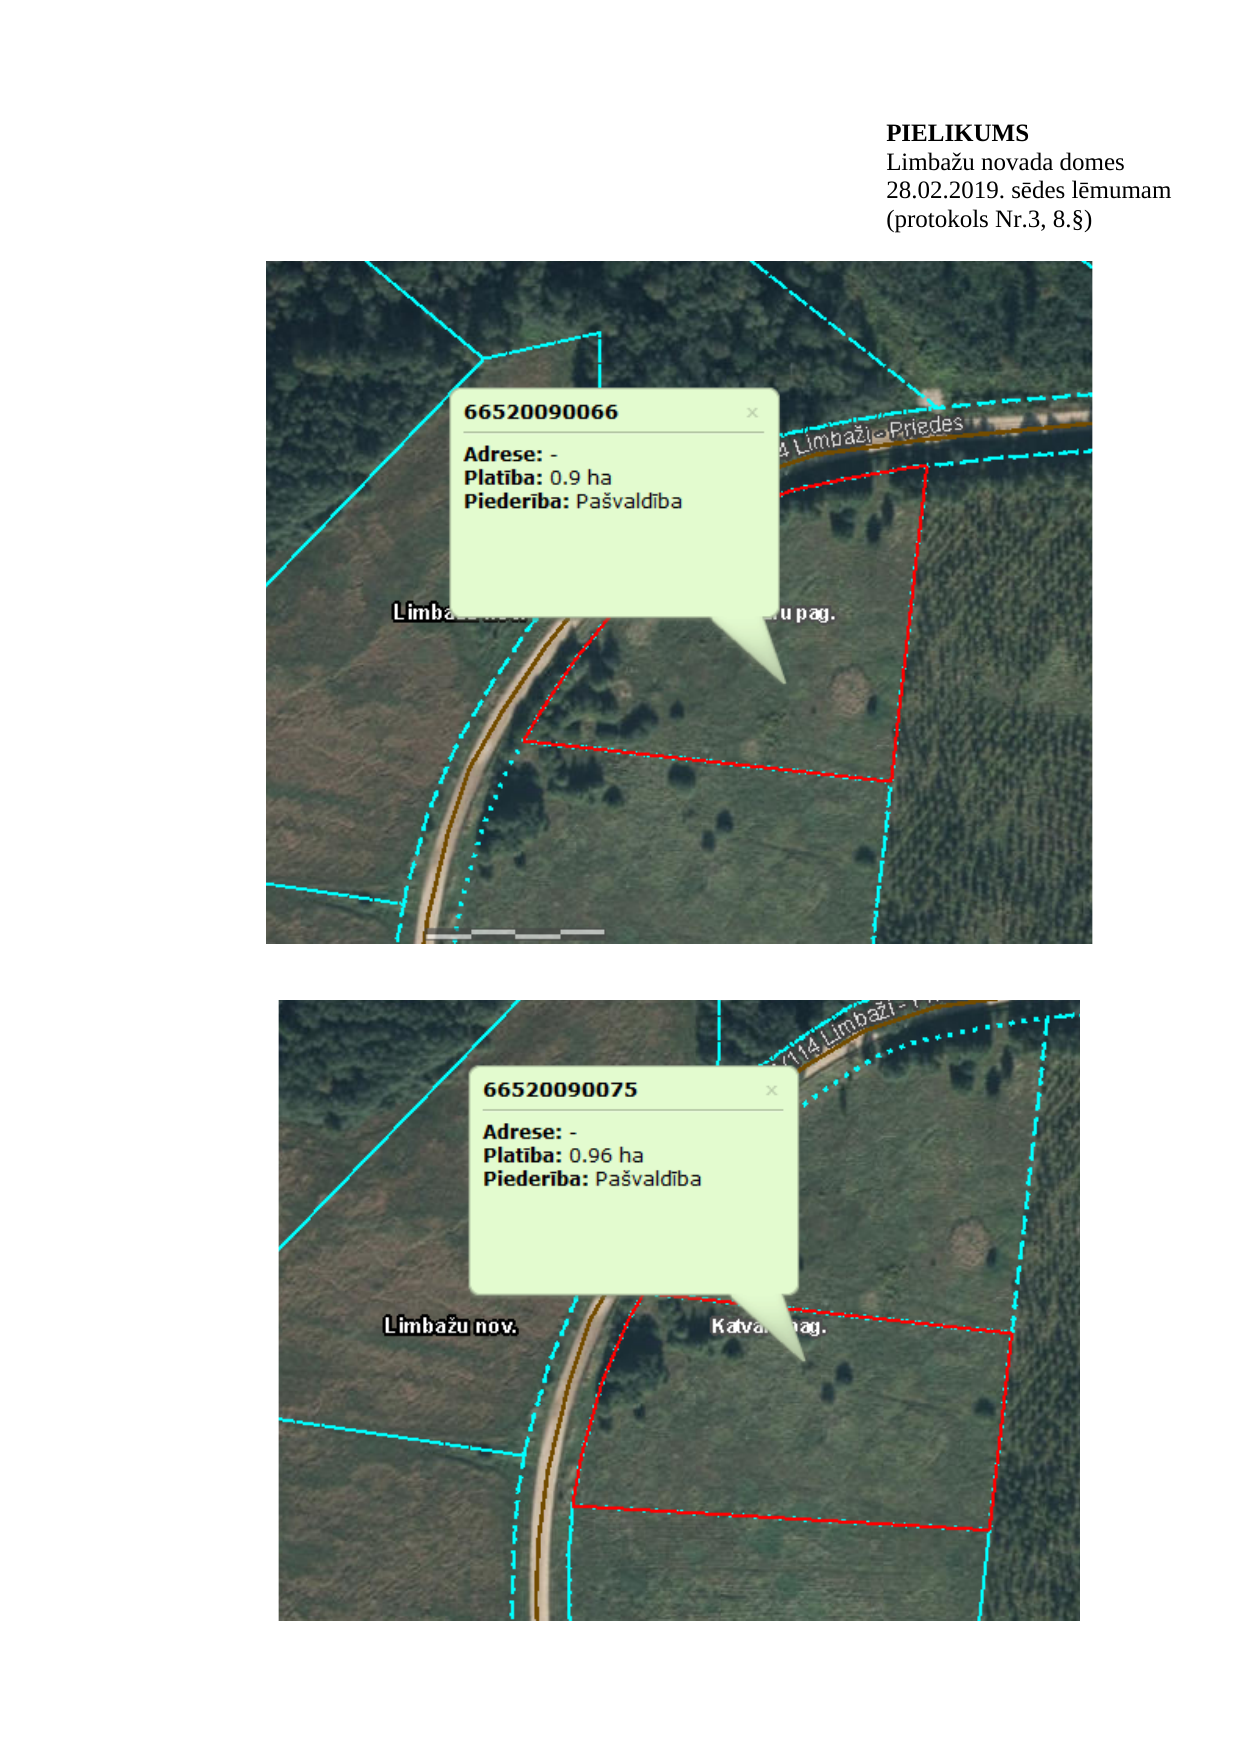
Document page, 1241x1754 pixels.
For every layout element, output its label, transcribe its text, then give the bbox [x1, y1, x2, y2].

text PIELIKUMS [886, 118, 1181, 147]
text (protokols Nr.3, 8.§) [886, 204, 1181, 233]
picture [266, 261, 1093, 944]
text Limbažu novada domes [886, 147, 1181, 176]
text 28.02.2019. sēdes lēmumam [886, 176, 1181, 204]
picture [278, 1000, 1080, 1621]
